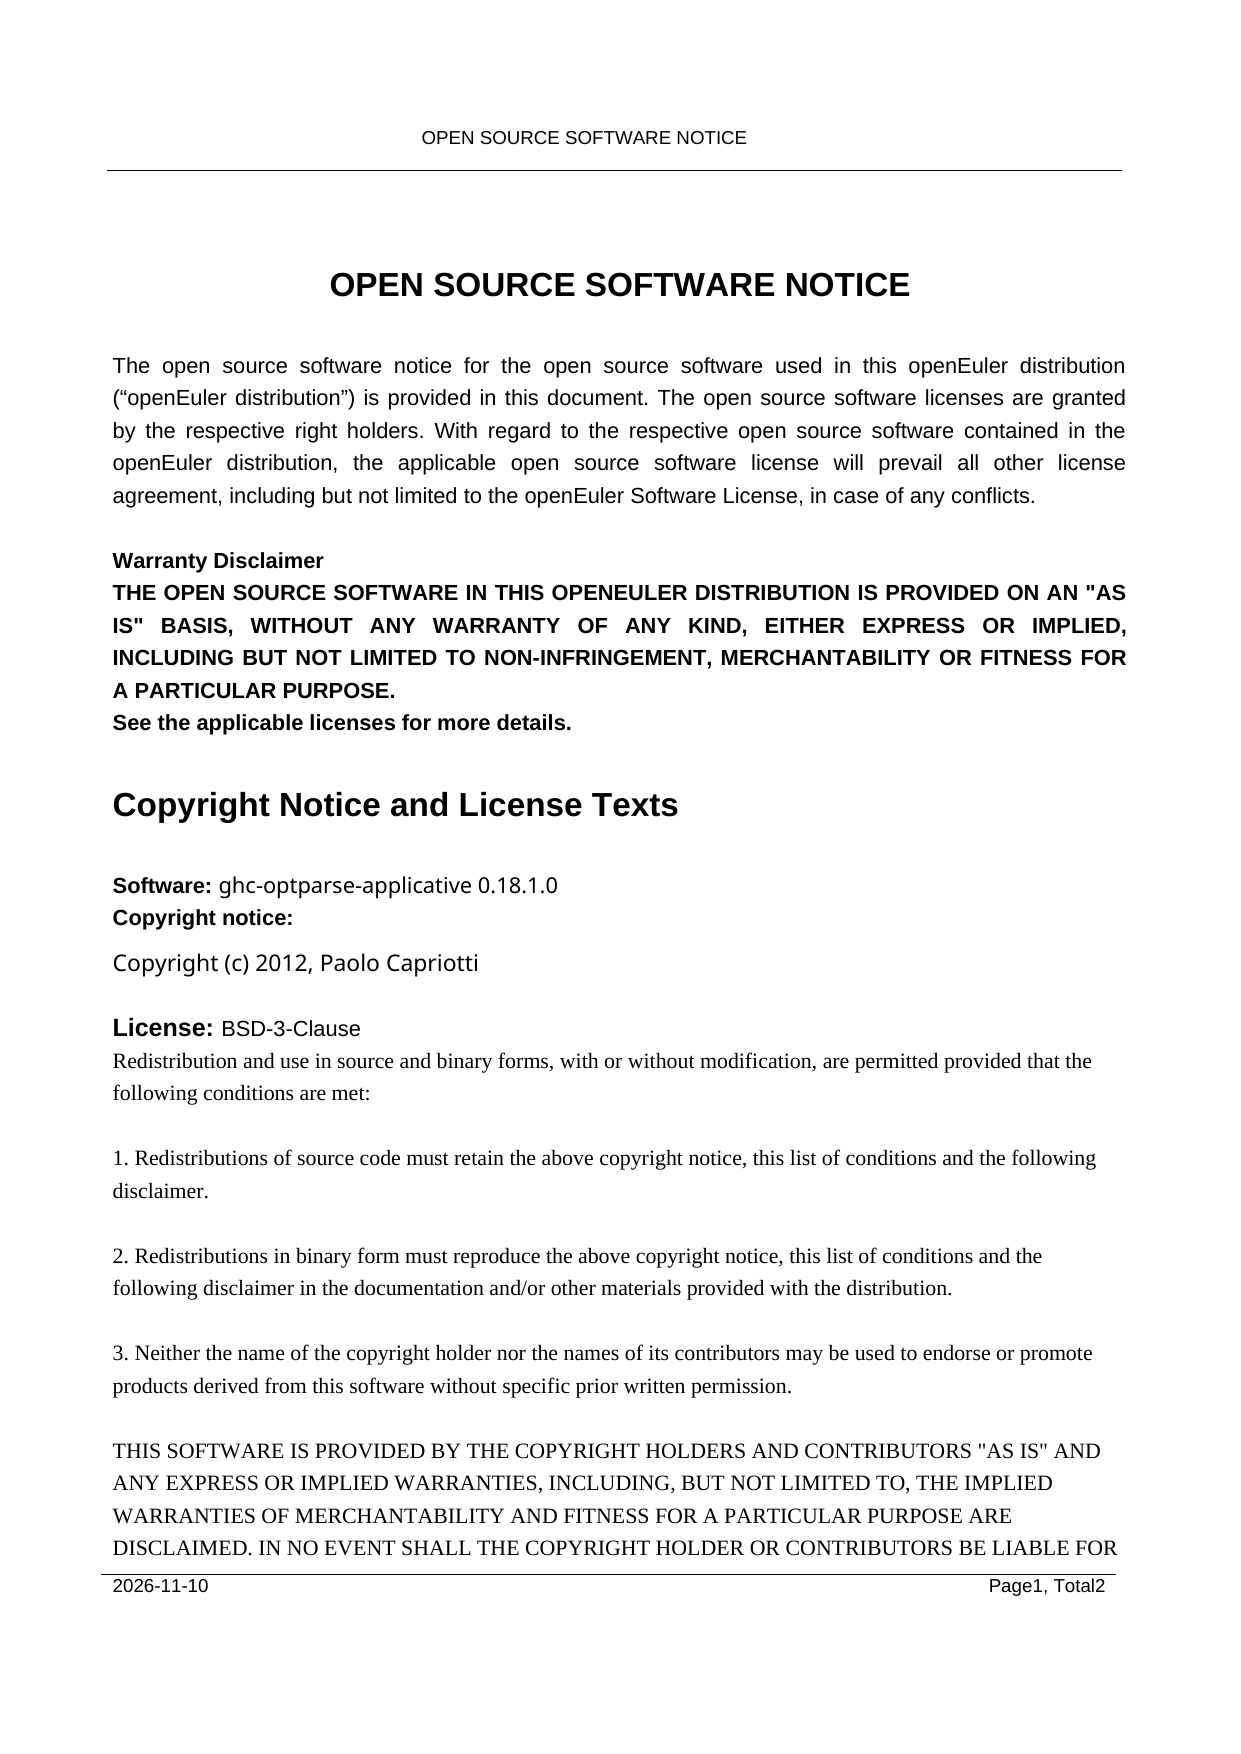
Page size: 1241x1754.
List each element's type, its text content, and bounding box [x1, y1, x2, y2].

text Copyright notice: [112, 901, 1128, 934]
text THE OPEN SOURCE SOFTWARE IN THIS OPENEULER DISTRIBUTION IS PROVIDED ON AN "AS IS" BASIS, WITHOUT ANY WARRANTY OF ANY KIND, EITHER EXPRESS OR IMPLIED, INCLUDING BUT NOT LIMITED TO NON-INFRINGEMENT, MERCHANTABILITY OR FITNESS FOR A PARTICULAR PURPOSE. See the applicable licenses for more details. [112, 576, 1128, 739]
text The open source software notice for the open source software used in this openEuler distribution (“openEuler distribution”) is provided in this document. The open source software licenses are granted by the respective right holders. With regard to the respective open source software contained in the openEuler distribution, the applicable open source software license will prevail all other license agreement, including but not limited to the openEuler Software License, in case of any conflicts. [112, 349, 1128, 511]
text Copyright Notice and License Texts [112, 771, 1128, 836]
text Warranty Disclaimer [112, 544, 1128, 576]
text OPEN SOURCE SOFTWARE NOTICE [112, 251, 1128, 316]
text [112, 1044, 1128, 1564]
title Software: ghc-optparse-applicative 0.18.1.0 [112, 869, 1128, 901]
text Copyright (c) 2012, Paolo Capriotti [112, 947, 1128, 1012]
text License: BSD-3-Clause [112, 1012, 1128, 1044]
